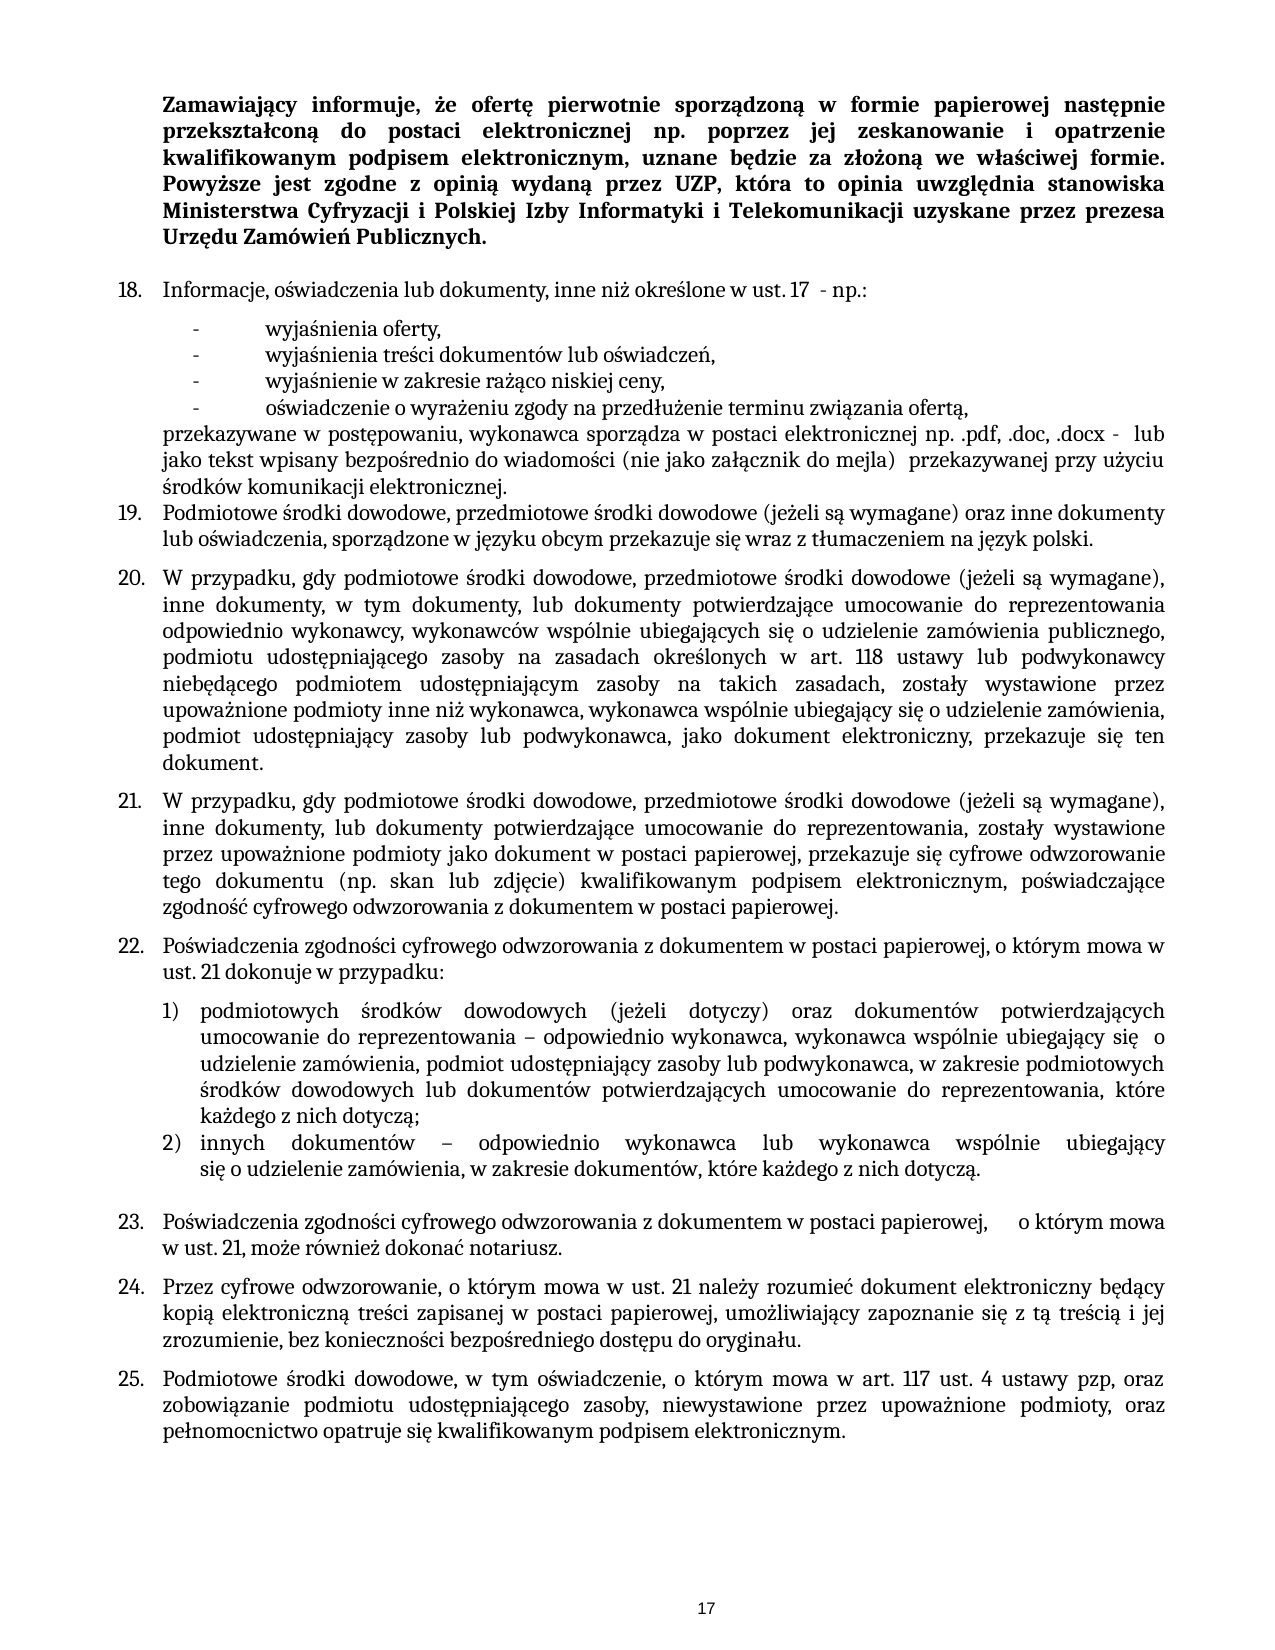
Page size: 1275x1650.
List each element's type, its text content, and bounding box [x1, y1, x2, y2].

list Informacje, oświadczenia lub dokumenty, inne niż określone w ust. 17 - np.: [118, 276, 1166, 303]
list Podmiotowe środki dowodowe, przedmiotowe środki dowodowe (jeżeli są wymagane) oraz inne dokumenty lub oświadczenia, sporządzone w języku obcym przekazuje się wraz z tłumaczeniem na język polski. [118, 500, 1166, 552]
list Poświadczenia zgodności cyfrowego odwzorowania z dokumentem w postaci papierowej, o którym mowa w ust. 21, może również dokonać notariusz. [118, 1209, 1166, 1261]
text Zamawiający informuje, że ofertę pierwotnie sporządzoną w formie papierowej następnie przekształconą do postaci elektronicznej np. poprzez jej zeskanowanie i opatrzenie kwalifikowanym podpisem elektronicznym, uznane będzie za złożoną we właściwej formie. Powyższe jest zgodne z opinią wydaną przez UZP, która to opinia uwzględnia stanowiska Ministerstwa Cyfryzacji i Polskiej Izby Informatyki i Telekomunikacji uzyskane przez prezesa Urzędu Zamówień Publicznych. [162, 92, 1166, 250]
list Podmiotowe środki dowodowe, w tym oświadczenie, o którym mowa w art. 117 ust. 4 ustawy pzp, oraz zobowiązanie podmiotu udostępniającego zasoby, niewystawione przez upoważnione podmioty, oraz pełnomocnictwo opatruje się kwalifikowanym podpisem elektronicznym. [118, 1365, 1166, 1444]
list - wyjaśnienie w zakresie rażąco niskiej ceny, [162, 368, 1166, 394]
list - oświadczenie o wyrażeniu zgody na przedłużenie terminu związania ofertą, [162, 394, 1166, 421]
list przekazywane w postępowaniu, wykonawca sporządza w postaci elektronicznej np. .pdf, .doc, .docx - lub jako tekst wpisany bezpośrednio do wiadomości (nie jako załącznik do mejla) przekazywanej przy użyciu środków komunikacji elektronicznej. [162, 421, 1166, 500]
list W przypadku, gdy podmiotowe środki dowodowe, przedmiotowe środki dowodowe (jeżeli są wymagane), inne dokumenty, lub dokumenty potwierdzające umocowanie do reprezentowania, zostały wystawione przez upoważnione podmioty jako dokument w postaci papierowej, przekazuje się cyfrowe odwzorowanie tego dokumentu (np. skan lub zdjęcie) kwalifikowanym podpisem elektronicznym, poświadczające zgodność cyfrowego odwzorowania z dokumentem w postaci papierowej. [118, 788, 1166, 920]
list Przez cyfrowe odwzorowanie, o którym mowa w ust. 21 należy rozumieć dokument elektroniczny będący kopią elektroniczną treści zapisanej w postaci papierowej, umożliwiający zapoznanie się z tą treścią i jej zrozumienie, bez konieczności bezpośredniego dostępu do oryginału. [118, 1274, 1166, 1353]
list Poświadczenia zgodności cyfrowego odwzorowania z dokumentem w postaci papierowej, o którym mowa w ust. 21 dokonuje w przypadku: [118, 933, 1166, 985]
list - wyjaśnienia treści dokumentów lub oświadczeń, [162, 342, 1166, 368]
list W przypadku, gdy podmiotowe środki dowodowe, przedmiotowe środki dowodowe (jeżeli są wymagane), inne dokumenty, w tym dokumenty, lub dokumenty potwierdzające umocowanie do reprezentowania odpowiednio wykonawcy, wykonawców wspólnie ubiegających się o udzielenie zamówienia publicznego, podmiotu udostępniającego zasoby na zasadach określonych w art. 118 ustawy lub podwykonawcy niebędącego podmiotem udostępniającym zasoby na takich zasadach, zostały wystawione przez upoważnione podmioty inne niż wykonawca, wykonawca wspólnie ubiegający się o udzielenie zamówienia, podmiot udostępniający zasoby lub podwykonawca, jako dokument elektroniczny, przekazuje się ten dokument. [118, 565, 1166, 776]
list innych dokumentów – odpowiednio wykonawca lub wykonawca wspólnie ubiegający się o udzielenie zamówienia, w zakresie dokumentów, które każdego z nich dotyczą. [162, 1129, 1166, 1182]
list - wyjaśnienia oferty, [162, 315, 1166, 342]
list podmiotowych środków dowodowych (jeżeli dotyczy) oraz dokumentów potwierdzających umocowanie do reprezentowania – odpowiednio wykonawca, wykonawca wspólnie ubiegający się o udzielenie zamówienia, podmiot udostępniający zasoby lub podwykonawca, w zakresie podmiotowych środków dowodowych lub dokumentów potwierdzających umocowanie do reprezentowania, które każdego z nich dotyczą; [162, 998, 1166, 1129]
